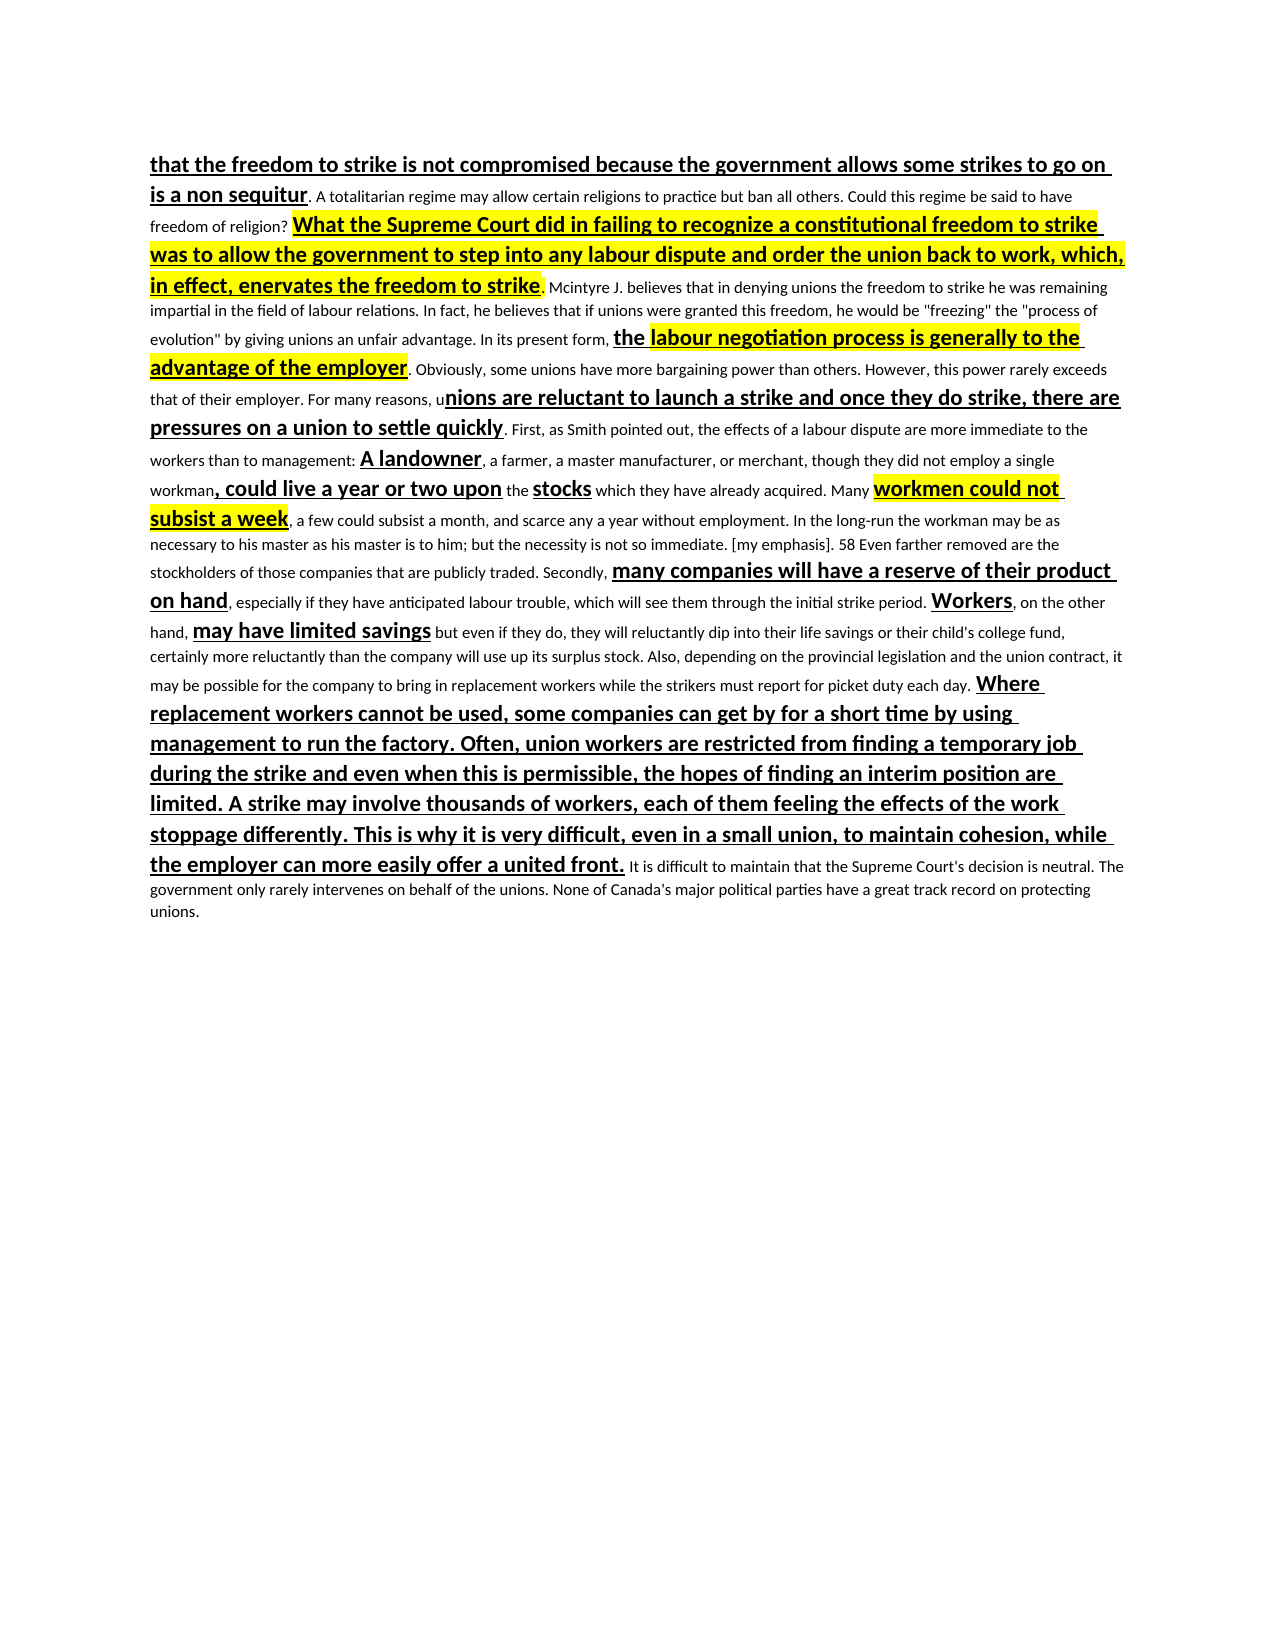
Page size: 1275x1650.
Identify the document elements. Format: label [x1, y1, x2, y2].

text [150, 269, 1125, 922]
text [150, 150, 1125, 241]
